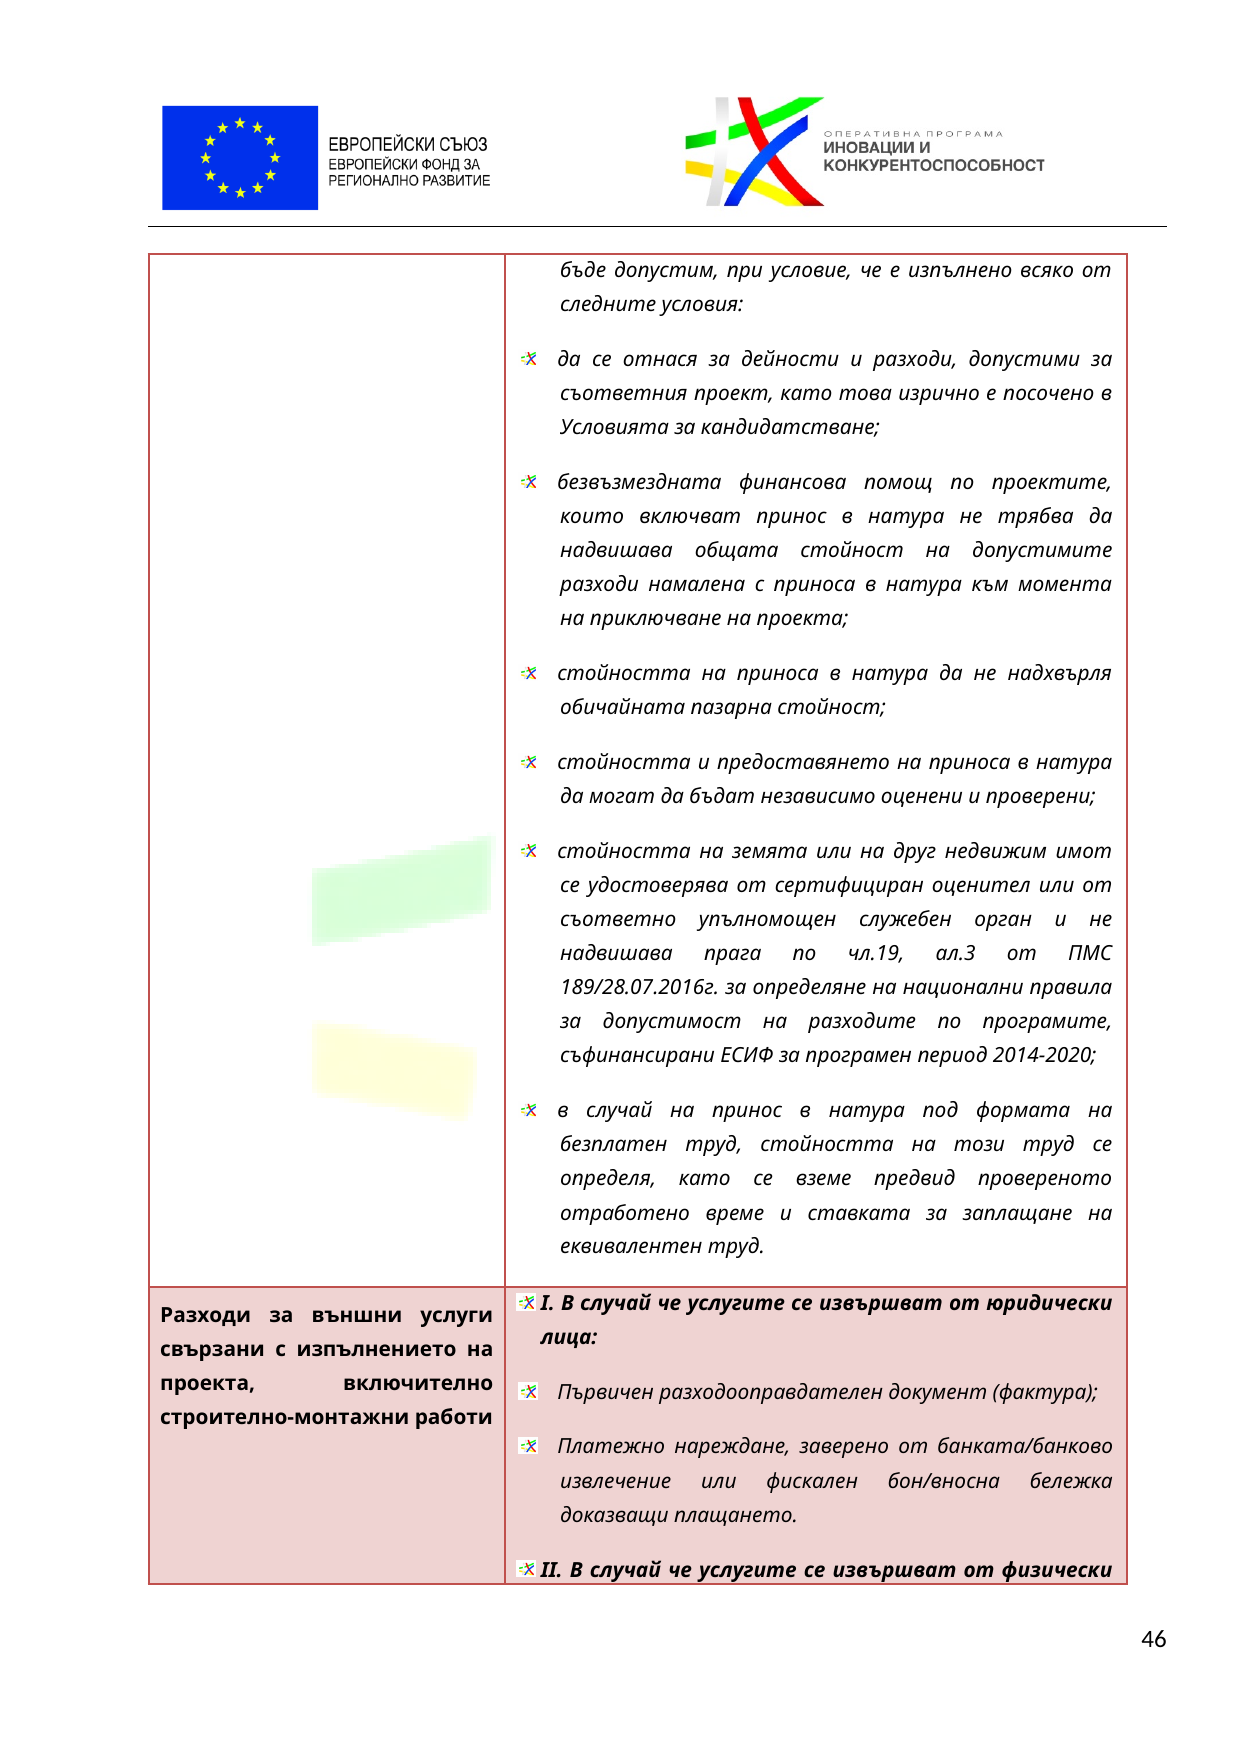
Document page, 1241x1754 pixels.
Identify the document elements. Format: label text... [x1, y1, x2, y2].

picture [516, 1293, 536, 1311]
picture [518, 664, 538, 681]
picture [518, 1437, 538, 1454]
picture [518, 841, 538, 859]
picture [659, 73, 1045, 224]
picture [518, 753, 538, 770]
picture [518, 349, 538, 367]
picture [516, 1560, 536, 1577]
picture [518, 1382, 538, 1400]
picture [518, 472, 538, 490]
picture [518, 1101, 538, 1118]
picture [147, 95, 519, 224]
table_cell Разходи за външни услуги свързани с изпълнението на проекта, включително строително-монтажни работи [150, 1288, 504, 1583]
table_cell Принос в натура [150, 255, 504, 1286]
